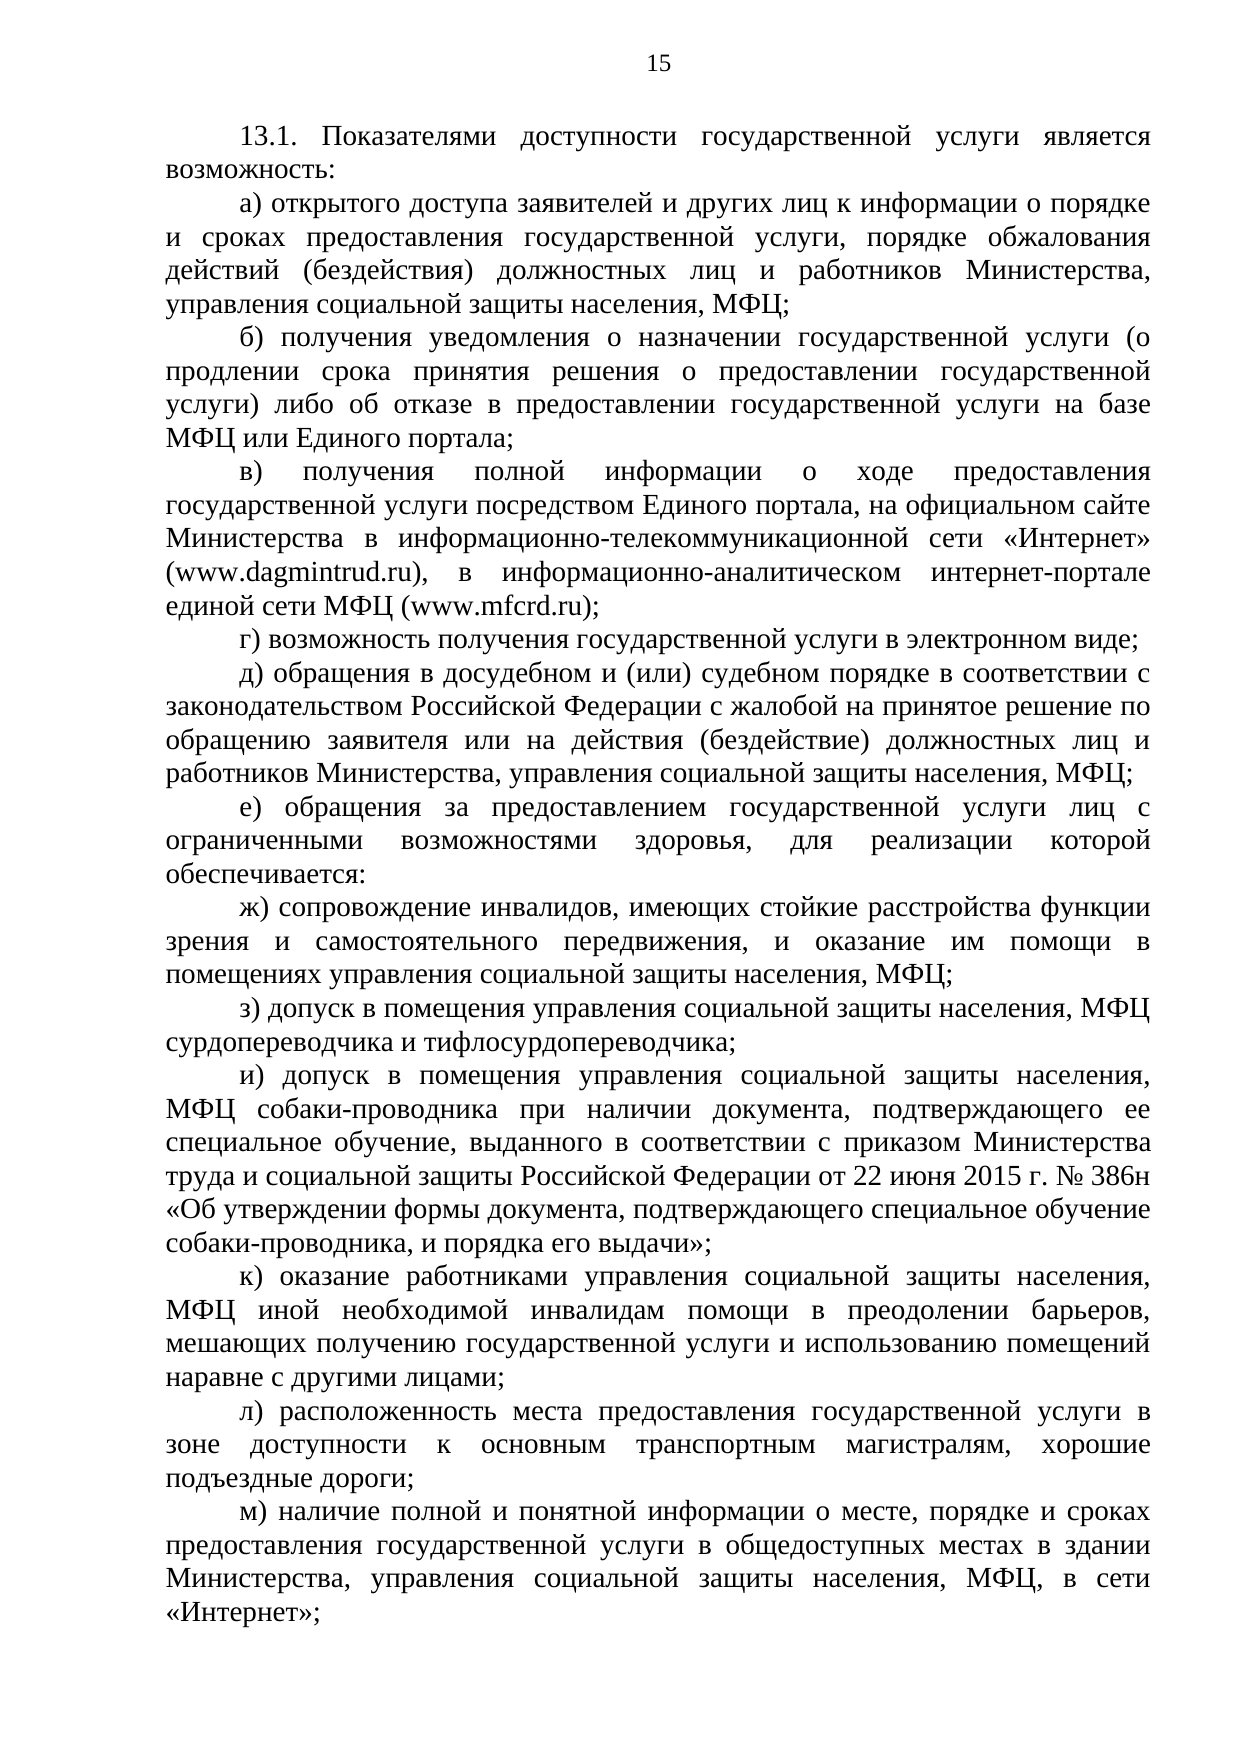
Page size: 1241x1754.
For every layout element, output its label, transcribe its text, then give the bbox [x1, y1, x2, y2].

text и) допуск в помещения управления социальной защиты населения, МФЦ собаки-проводника при наличии документа, подтверждающего ее специальное обучение, выданного в соответствии с приказом Министерства труда и социальной защиты Российской Федерации от 22 июня 2015 г. № 386н «Об утверждении формы документа, подтверждающего специальное обучение собаки-проводника, и порядка его выдачи»; [165, 1057, 1152, 1258]
text м) наличие полной и понятной информации о месте, порядке и сроках предоставления государственной услуги в общедоступных местах в здании Министерства, управления социальной защиты населения, МФЦ, в сети «Интернет»; [165, 1493, 1152, 1627]
text к) оказание работниками управления социальной защиты населения, МФЦ иной необходимой инвалидам помощи в преодолении барьеров, мешающих получению государственной услуги и использованию помещений наравне с другими лицами; [165, 1258, 1152, 1393]
text з) допуск в помещения управления социальной защиты населения, МФЦ сурдопереводчика и тифлосурдопереводчика; [165, 990, 1152, 1057]
text е) обращения за предоставлением государственной услуги лиц с ограниченными возможностями здоровья, для реализации которой обеспечивается: [165, 789, 1152, 889]
text в) получения полной информации о ходе предоставления государственной услуги посредством Единого портала, на официальном сайте Министерства в информационно-телекоммуникационной сети «Интернет» (www.dagmintrud.ru), в информационно-аналитическом интернет-портале единой сети МФЦ (www.mfcrd.ru); [165, 453, 1152, 621]
text а) открытого доступа заявителей и других лиц к информации о порядке и сроках предоставления государственной услуги, порядке обжалования действий (бездействия) должностных лиц и работников Министерства, управления социальной защиты населения, МФЦ; [165, 185, 1152, 319]
text 13.1. Показателями доступности государственной услуги является возможность: [165, 118, 1152, 185]
text б) получения уведомления о назначении государственной услуги (о продлении срока принятия решения о предоставлении государственной услуги) либо об отказе в предоставлении государственной услуги на базе МФЦ или Единого портала; [165, 319, 1152, 453]
text г) возможность получения государственной услуги в электронном виде; [165, 621, 1152, 655]
text д) обращения в досудебном и (или) судебном порядке в соответствии с законодательством Российской Федерации с жалобой на принятое решение по обращению заявителя или на действия (бездействие) должностных лиц и работников Министерства, управления социальной защиты населения, МФЦ; [165, 655, 1152, 789]
text ж) сопровождение инвалидов, имеющих стойкие расстройства функции зрения и самостоятельного передвижения, и оказание им помощи в помещениях управления социальной защиты населения, МФЦ; [165, 889, 1152, 990]
text л) расположенность места предоставления государственной услуги в зоне доступности к основным транспортным магистралям, хорошие подъездные дороги; [165, 1393, 1152, 1493]
